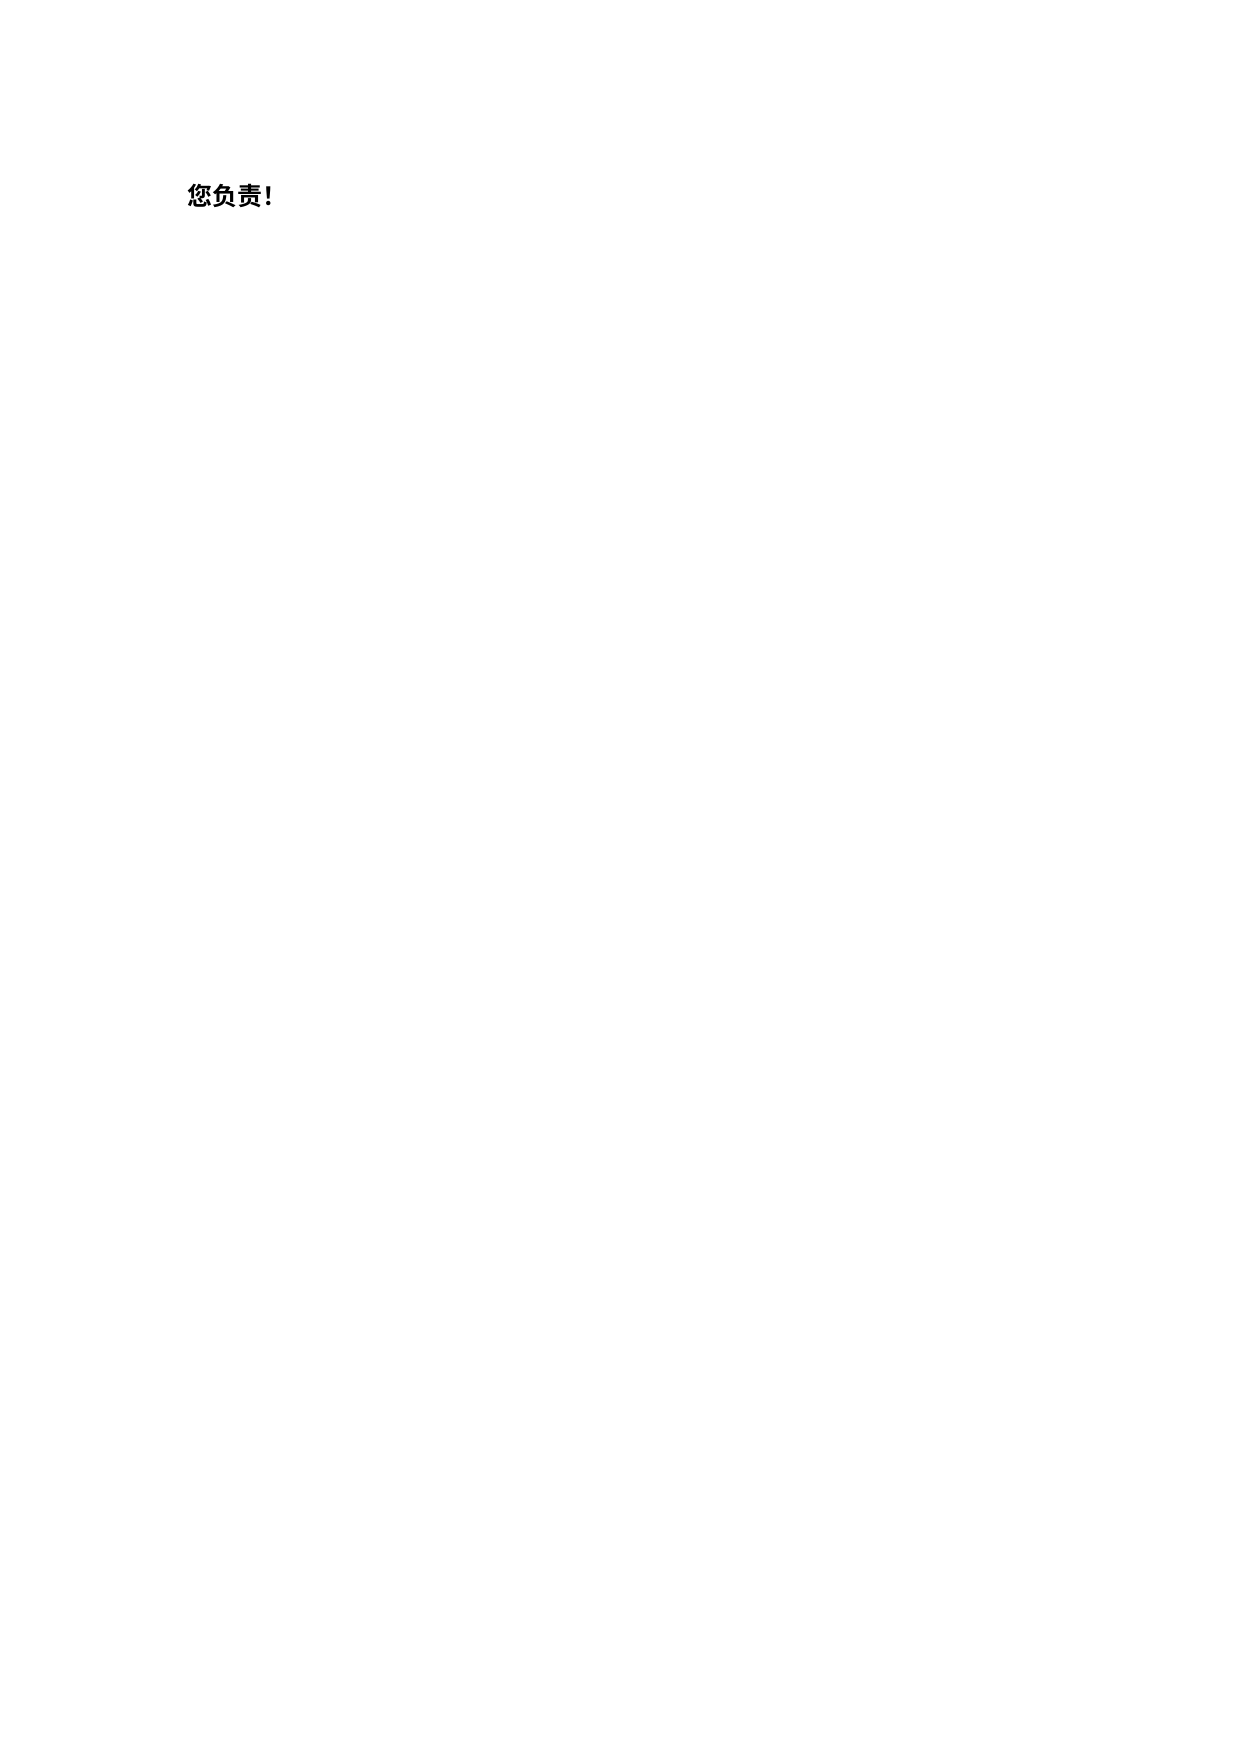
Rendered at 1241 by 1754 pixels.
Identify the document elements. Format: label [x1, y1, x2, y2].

text [187, 162, 1053, 227]
